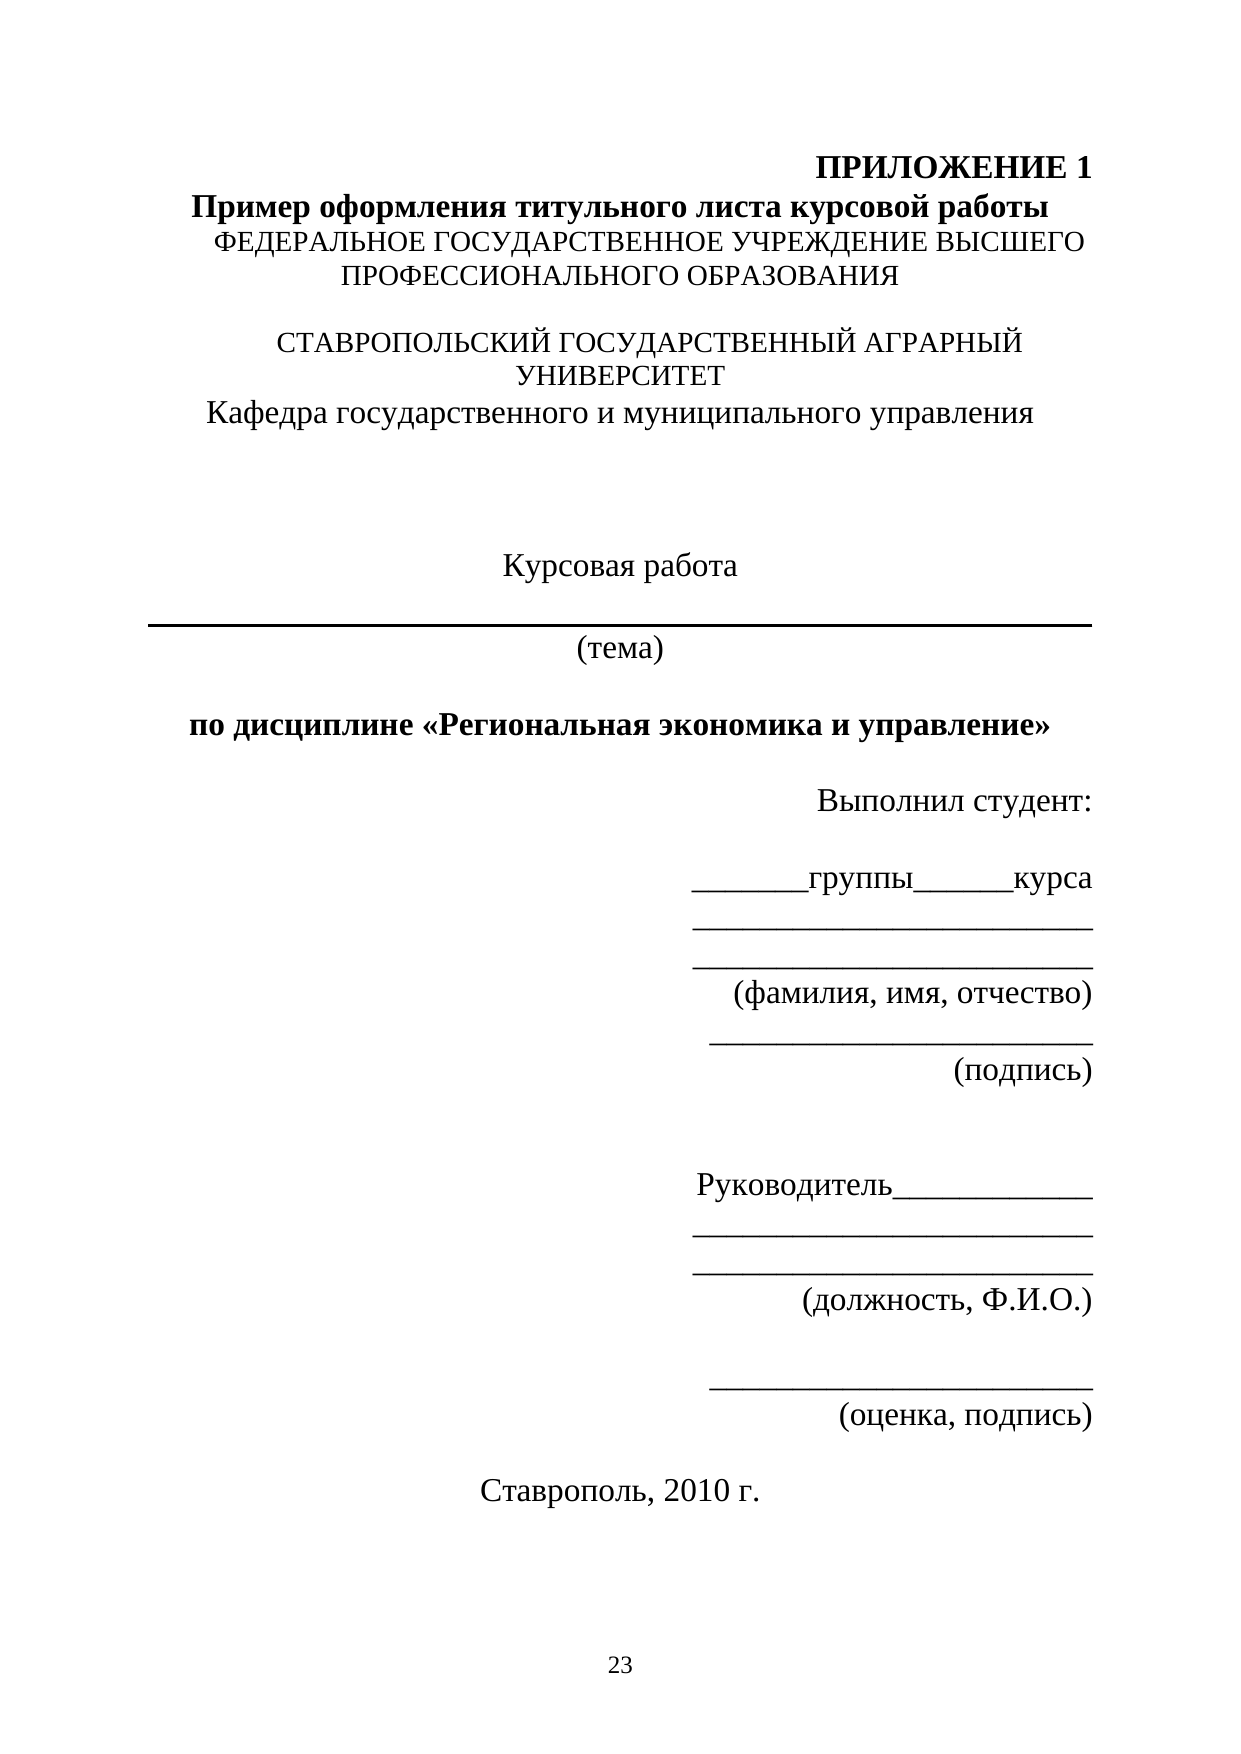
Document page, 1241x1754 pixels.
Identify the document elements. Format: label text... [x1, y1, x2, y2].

subtitle _______________________ [148, 1011, 1092, 1049]
subtitle _______________________ [148, 1356, 1092, 1394]
subtitle Пример оформления титульного листа курсовой работы [148, 186, 1092, 224]
subtitle Ставрополь, . [148, 1471, 1092, 1509]
subtitle ________________________ [148, 934, 1092, 972]
subtitle ________________________ [148, 1202, 1092, 1241]
subtitle (оценка, подпись) [148, 1394, 1092, 1432]
subtitle ПРИЛОЖЕНИЕ 1 [148, 148, 1092, 186]
subtitle ________________________ [148, 896, 1092, 934]
subtitle (подпись) [148, 1049, 1092, 1087]
subtitle ________________________ [148, 1241, 1092, 1279]
subtitle Выполнил студент: [148, 781, 1092, 819]
subtitle (должность, Ф.И.О.) [148, 1279, 1092, 1317]
text СТАВРОПОЛЬСКИЙ ГОСУДАРСТВЕННЫЙ АГРАРНЫЙ УНИВЕРСИТЕТ [148, 325, 1092, 392]
subtitle (фамилия, имя, отчество) [148, 972, 1092, 1011]
subtitle Руководитель____________ [148, 1164, 1092, 1202]
subtitle Кафедра государственного и муниципального управления [148, 392, 1092, 430]
subtitle (тема) [148, 627, 1092, 666]
subtitle по дисциплине «Региональная экономика и управление» [148, 704, 1092, 742]
subtitle _______группы______курса [148, 857, 1092, 896]
subtitle Курсовая работа [148, 545, 1092, 584]
text ФЕДЕРАЛЬНОЕ ГОСУДАРСТВЕННОЕ УЧРЕЖДЕНИЕ ВЫСШЕГО ПРОФЕССИОНАЛЬНОГО ОБРАЗОВАНИЯ [148, 224, 1092, 291]
